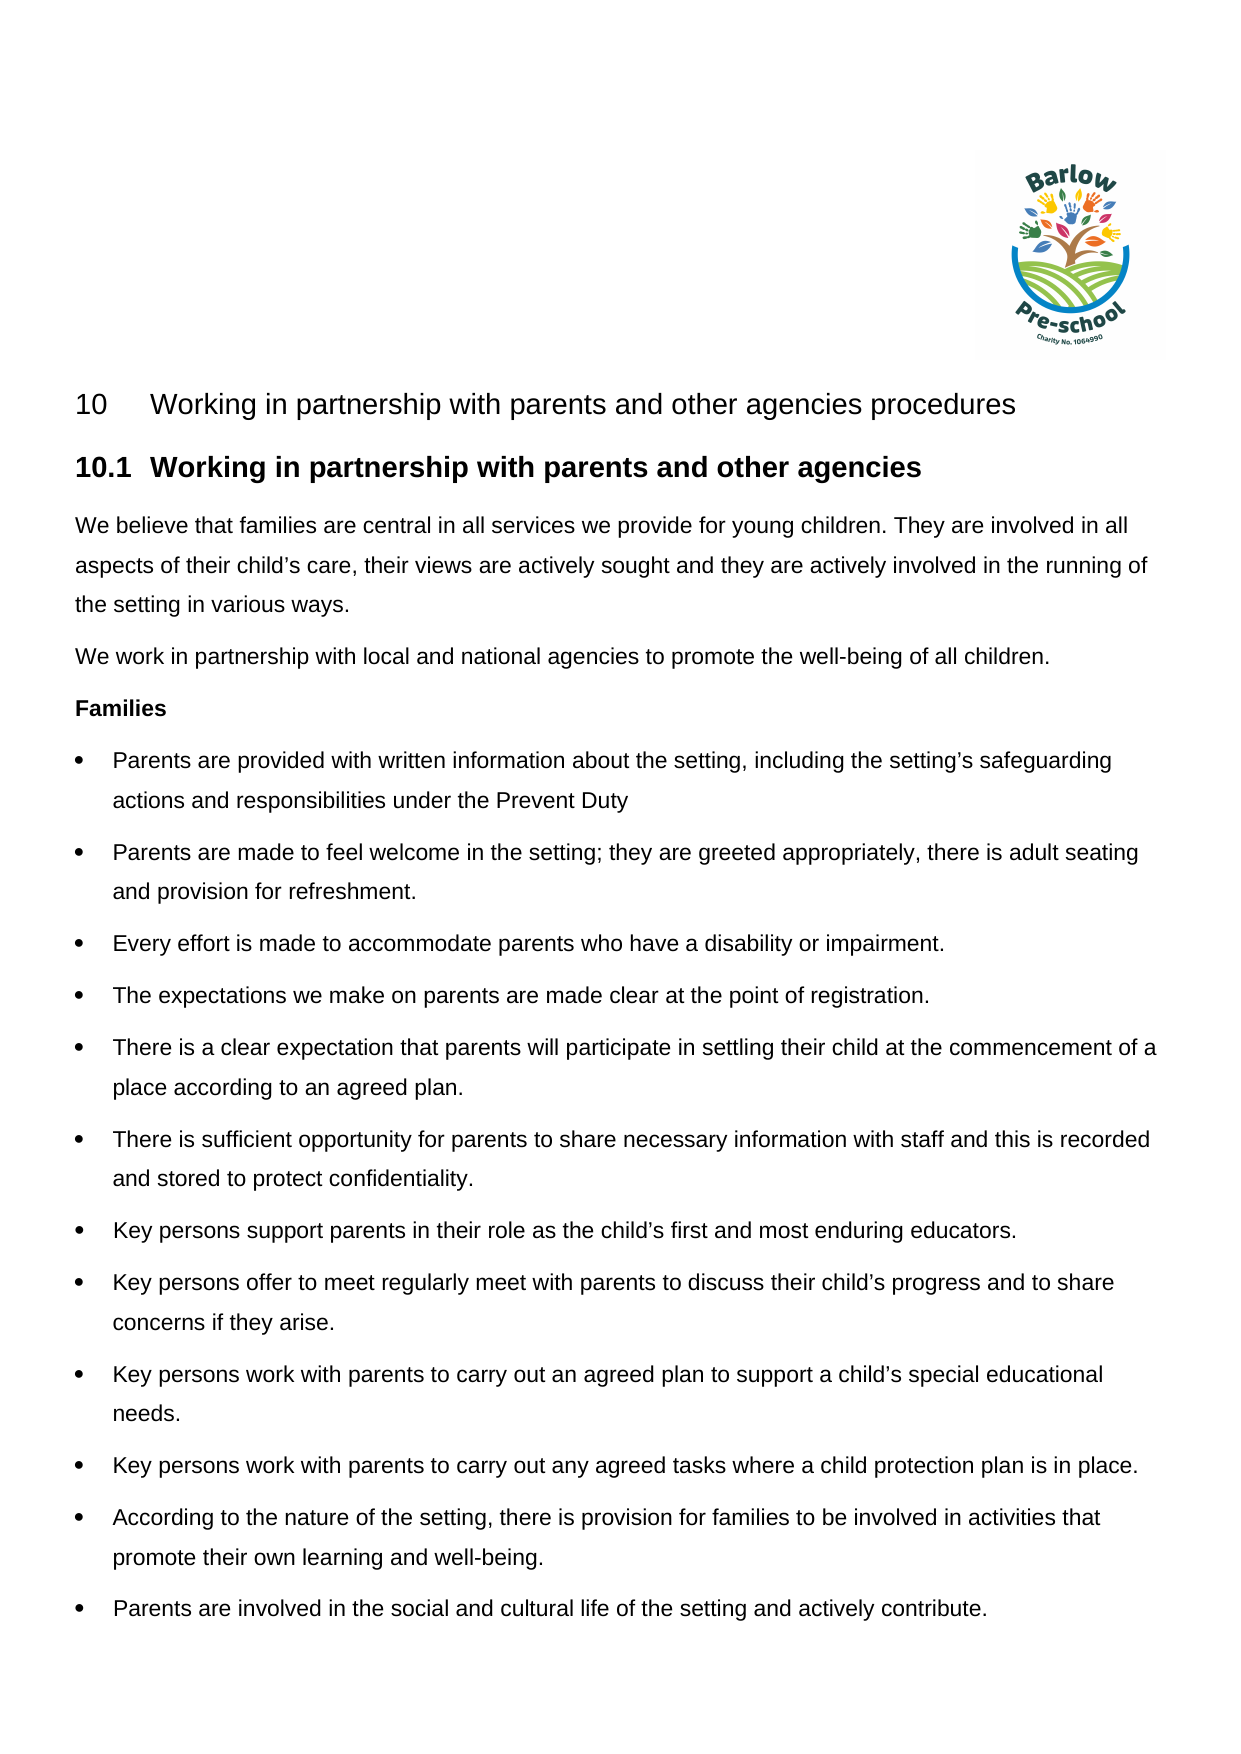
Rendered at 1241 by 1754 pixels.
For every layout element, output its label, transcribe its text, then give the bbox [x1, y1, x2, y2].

list There is sufficient opportunity for parents to share necessary information with staff and this is recorded and stored to protect confidentiality. [75, 1126, 1165, 1191]
text We work in partnership with local and national agencies to promote the well-being of all children. [75, 643, 1165, 670]
text 10.1 Working in partnership with parents and other agencies [75, 449, 1165, 483]
list Parents are made to feel welcome in the setting; they are greeted appropriately, there is adult seating and provision for refreshment. [75, 839, 1165, 904]
text We believe that families are central in all services we provide for young children. They are involved in all aspects of their child’s care, their views are actively sought and they are actively involved in the running of the setting in various ways. [75, 512, 1165, 618]
list Parents are involved in the social and cultural life of the setting and actively contribute. [75, 1595, 1165, 1622]
list Key persons support parents in their role as the child’s first and most enduring educators. [75, 1217, 1165, 1243]
list There is a clear expectation that parents will participate in settling their child at the commencement of a place according to an agreed plan. [75, 1034, 1165, 1100]
text 10 Working in partnership with parents and other agencies procedures [75, 387, 1165, 420]
subtitle Families [75, 695, 1165, 722]
picture [975, 150, 1166, 360]
list According to the nature of the setting, there is provision for families to be involved in activities that promote their own learning and well-being. [75, 1504, 1165, 1570]
list Key persons offer to meet regularly meet with parents to discuss their child’s progress and to share concerns if they arise. [75, 1269, 1165, 1335]
list Key persons work with parents to carry out any agreed tasks where a child protection plan is in place. [75, 1452, 1165, 1478]
list Key persons work with parents to carry out an agreed plan to support a child’s special educational needs. [75, 1361, 1165, 1426]
list Parents are provided with written information about the setting, including the setting’s safeguarding actions and responsibilities under the Prevent Duty [75, 747, 1165, 813]
list The expectations we make on parents are made clear at the point of registration. [75, 982, 1165, 1008]
list Every effort is made to accommodate parents who have a disability or impairment. [75, 930, 1165, 957]
